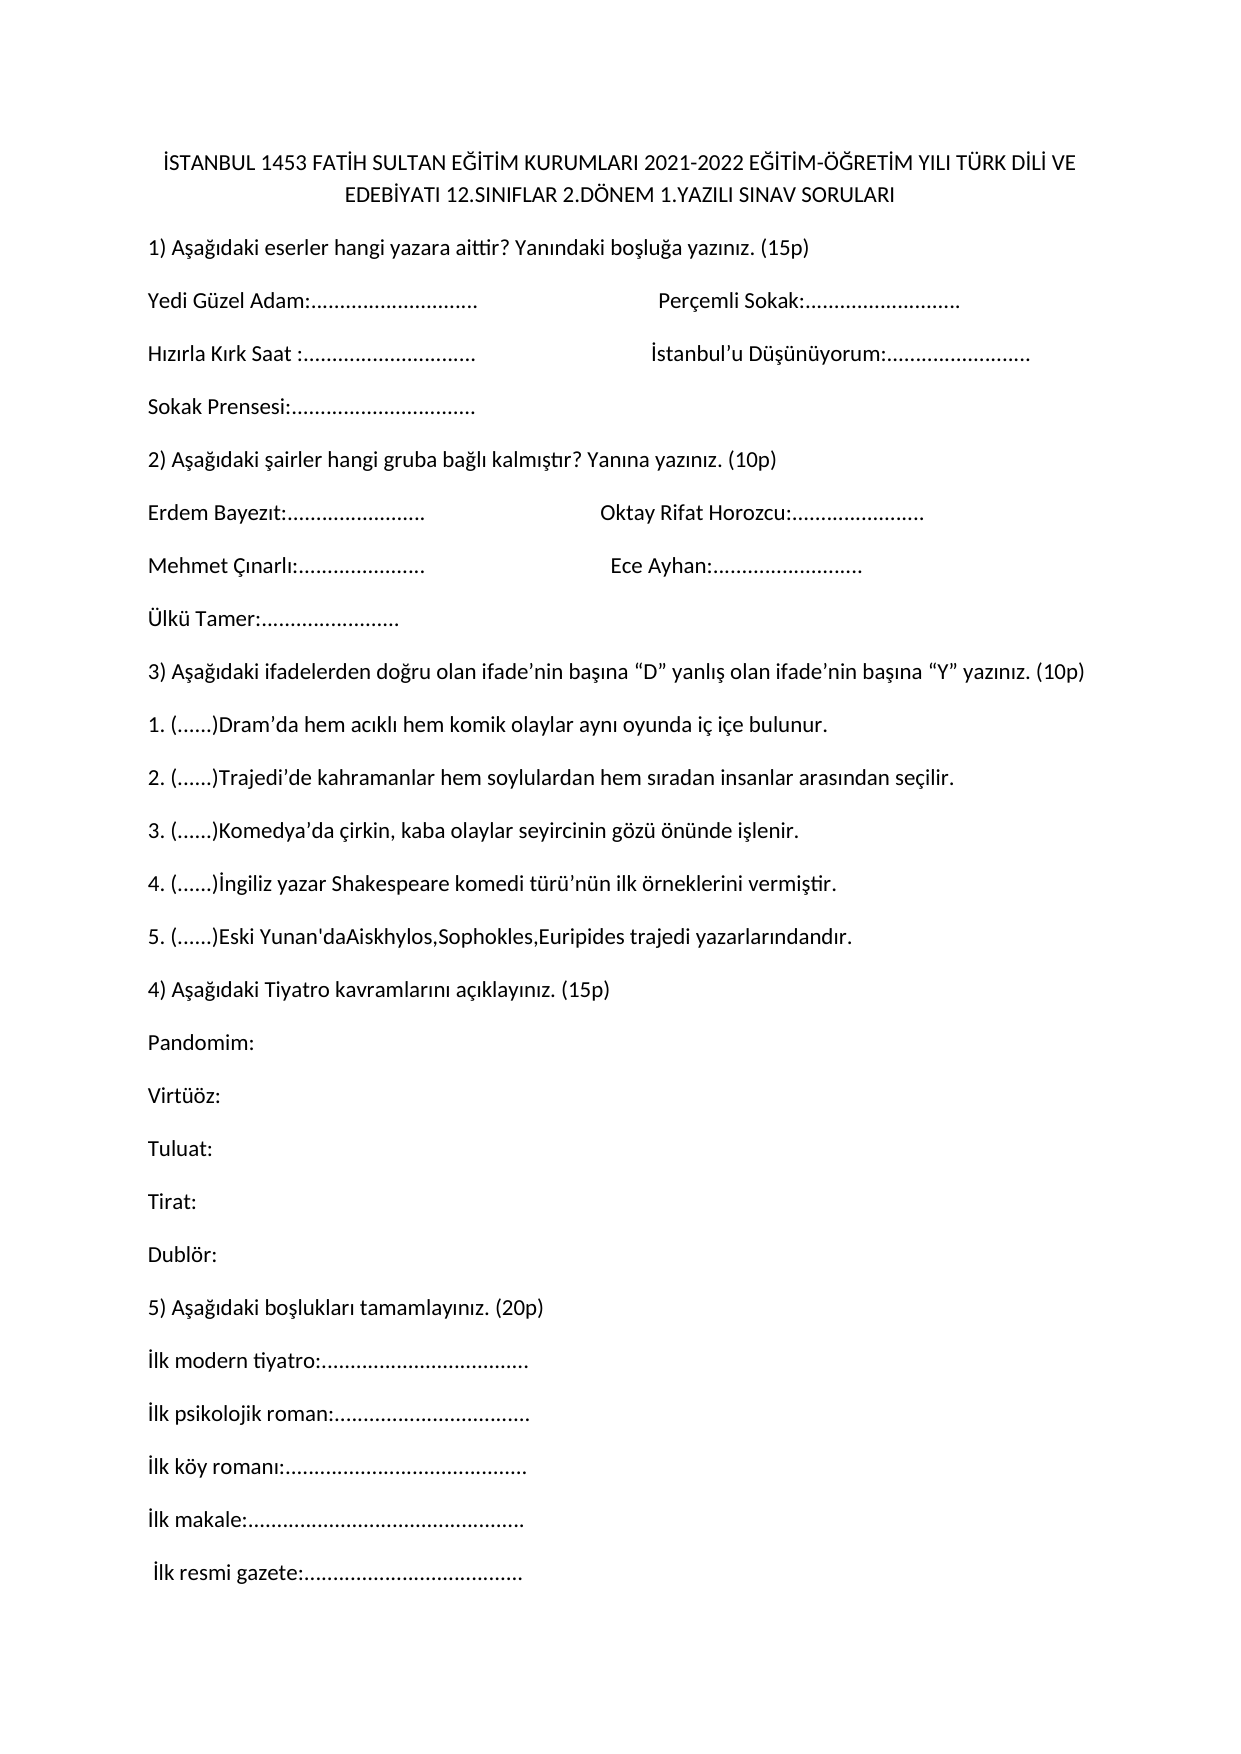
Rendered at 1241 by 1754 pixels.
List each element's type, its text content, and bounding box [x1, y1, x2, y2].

text Erdem Bayezıt:........................ Oktay Rifat Horozcu:....................... [148, 498, 1093, 526]
text Sokak Prensesi:................................ [148, 392, 1093, 420]
text 3) Aşağıdaki ifadelerden doğru olan ifade’nin başına “D” yanlış olan ifade’nin başına “Y” yazınız. (10p) [148, 657, 1093, 685]
text 5) Aşağıdaki boşlukları tamamlayınız. (20p) [148, 1293, 1093, 1321]
text Mehmet Çınarlı:...................... Ece Ayhan:.......................... [148, 551, 1093, 579]
text İlk resmi gazete:...................................... [148, 1558, 1093, 1586]
text 1) Aşağıdaki eserler hangi yazara aittir? Yanındaki boşluğa yazınız. (15p) [148, 233, 1093, 261]
text 1. (......)Dram’da hem acıklı hem komik olaylar aynı oyunda iç içe bulunur. [148, 710, 1093, 738]
text İlk makale:................................................ [148, 1505, 1093, 1533]
text İlk psikolojik roman:.................................. [148, 1399, 1093, 1427]
text 3. (......)Komedya’da çirkin, kaba olaylar seyircinin gözü önünde işlenir. [148, 816, 1093, 844]
text Hızırla Kırk Saat :.............................. İstanbul’u Düşünüyorum:......................... [148, 339, 1093, 367]
text Dublör: [148, 1240, 1093, 1268]
text Pandomim: [148, 1028, 1093, 1056]
text 2. (......)Trajedi’de kahramanlar hem soylulardan hem sıradan insanlar arasından seçilir. [148, 763, 1093, 791]
text 4) Aşağıdaki Tiyatro kavramlarını açıklayınız. (15p) [148, 975, 1093, 1003]
text Ülkü Tamer:........................ [148, 604, 1093, 632]
text Virtüöz: [148, 1081, 1093, 1109]
text Yedi Güzel Adam:............................. Perçemli Sokak:........................... [148, 286, 1093, 314]
text İlk köy romanı:.......................................... [148, 1452, 1093, 1480]
text İSTANBUL 1453 FATİH SULTAN EĞİTİM KURUMLARI 2021-2022 EĞİTİM-ÖĞRETİM YILI TÜRK DİLİ VE EDEBİYATI 12.SINIFLAR 2.DÖNEM 1.YAZILI SINAV SORULARI [148, 148, 1093, 208]
text 4. (......)İngiliz yazar Shakespeare komedi türü’nün ilk örneklerini vermiştir. [148, 869, 1093, 897]
text İlk modern tiyatro:.................................... [148, 1346, 1093, 1374]
text 2) Aşağıdaki şairler hangi gruba bağlı kalmıştır? Yanına yazınız. (10p) [148, 445, 1093, 473]
text Tirat: [148, 1187, 1093, 1215]
text 5. (......)Eski Yunan'daAiskhylos,Sophokles,Euripides trajedi yazarlarındandır. [148, 922, 1093, 950]
text Tuluat: [148, 1134, 1093, 1162]
